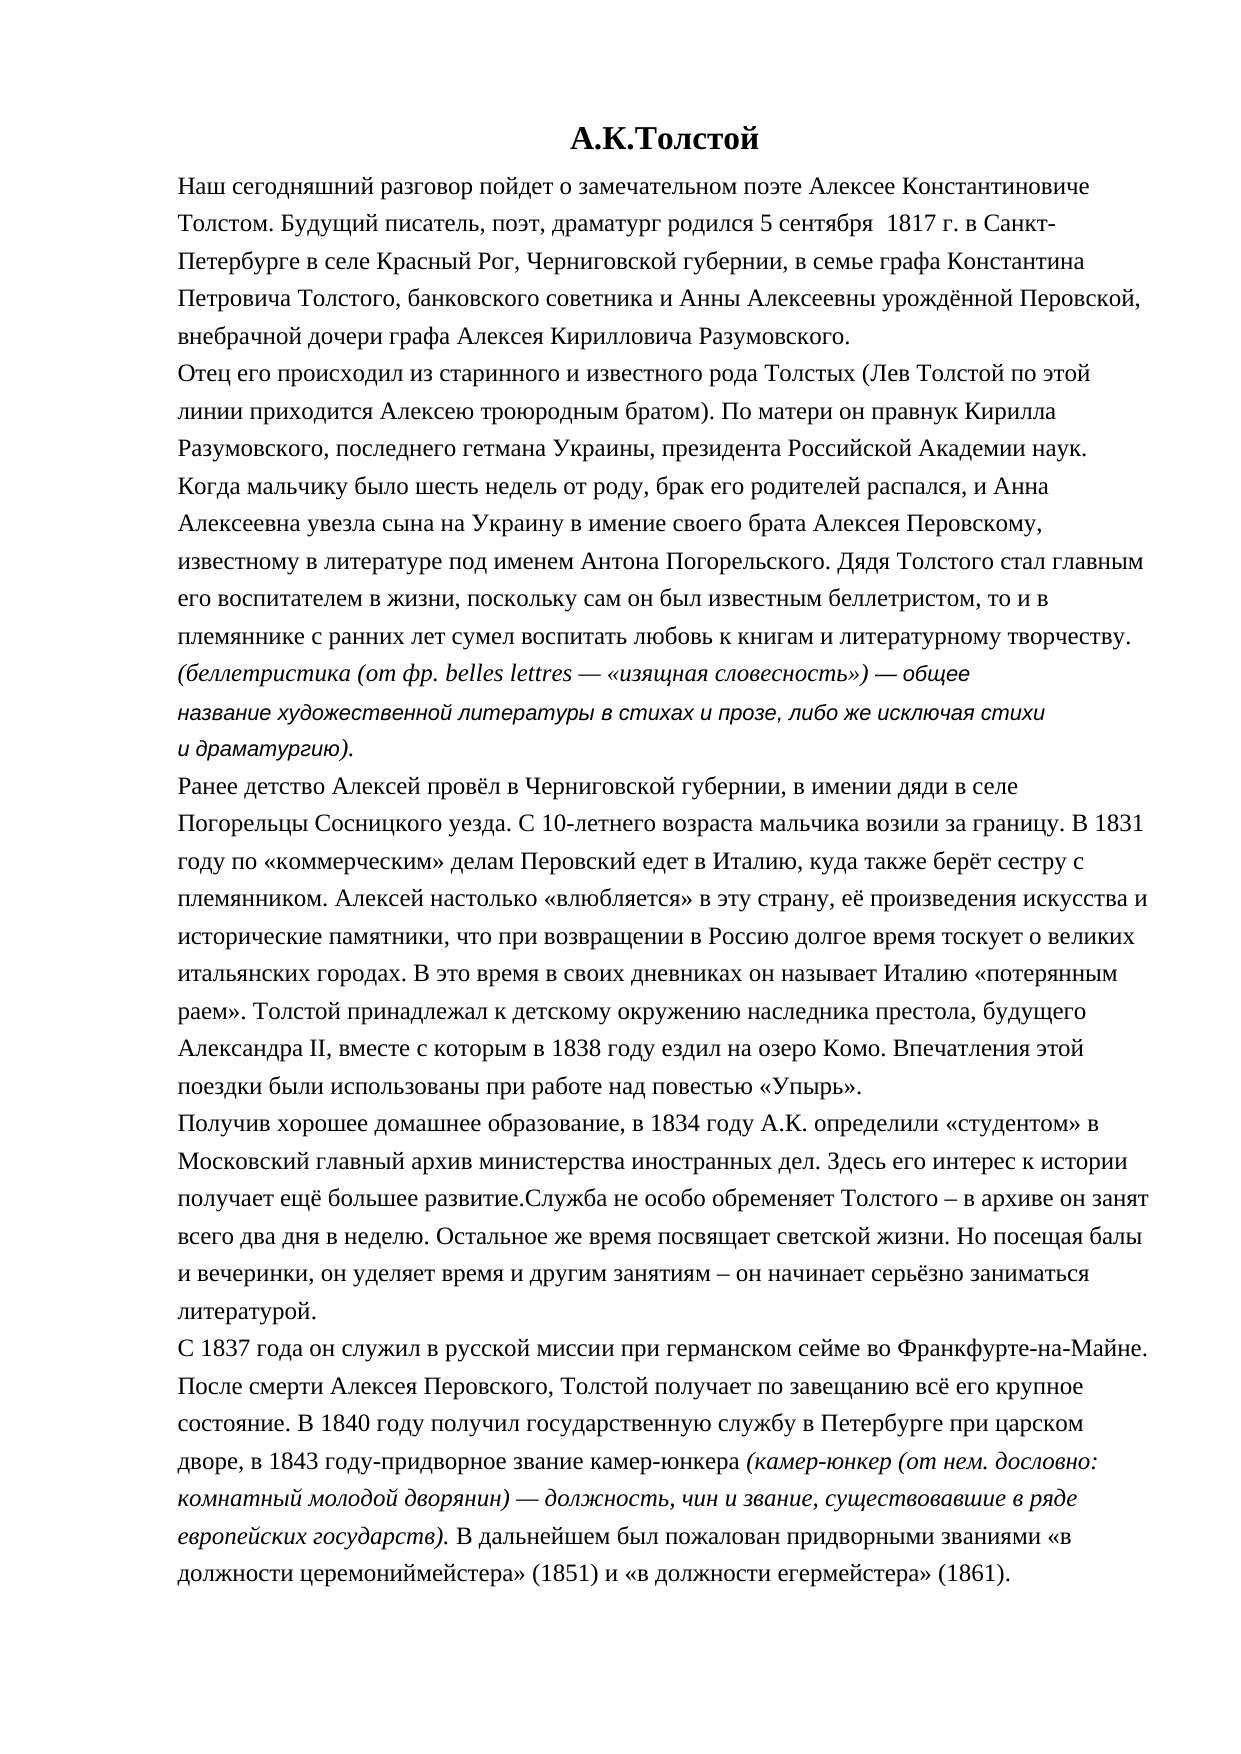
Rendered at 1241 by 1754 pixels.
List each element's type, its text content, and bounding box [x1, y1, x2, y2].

text Когда мальчику было шесть недель от роду, брак его родителей распался, и Анна Алексеевна увезла сына на Украину в имение своего брата Алексея Перовскому, известному в литературе под именем Антона Погорельского. Дядя Толстого стал главным его воспитателем в жизни, поскольку сам он был известным беллетристом, то и в племяннике с ранних лет сумел воспитать любовь к книгам и литературному творчеству. (беллетристика (от фр. belles lettres — «изящная словесность») — общее название художественной литературы в стихах и прозе, либо же исключая стихи и драматургию). [177, 462, 1152, 762]
text С 1837 года он служил в русской миссии при германском сейме во Франкфурте-на-Майне. После смерти Алексея Перовского, Толстой получает по завещанию всё его крупное состояние. В 1840 году получил государственную службу в Петербурге при царском дворе, в 1843 году-придворное звание камер-юнкера (камер-юнкер (от нем. дословно: комнатный молодой дворянин) — должность, чин и звание, существовавшие в ряде европейских государств). В дальнейшем был пожалован придворными званиями «в должности церемониймейстера» (1851) и «в должности егермейстера» (1861). [177, 1325, 1152, 1587]
text Наш сегодняшний разговор пойдет о замечательном поэте Алексее Константиновиче Толстом. Будущий писатель, поэт, драматург родился 5 сентября 1817 г. в Санкт-Петербурге в селе Красный Рог, Черниговской губернии, в семье графа Константина Петровича Толстого, банковского советника и Анны Алексеевны урождённой Перовской, внебрачной дочери графа Алексея Кирилловича Разумовского. [177, 162, 1152, 350]
text Ранее детство Алексей провёл в Черниговской губернии, в имении дяди в селе Погорельцы Сосницкого уезда. С 10-летнего возраста мальчика возили за границу. В 1831 году по «коммерческим» делам Перовский едет в Италию, куда также берёт сестру с племянником. Алексей настолько «влюбляется» в эту страну, её произведения искусства и исторические памятники, что при возвращении в Россию долгое время тоскует о великих итальянских городах. В это время в своих дневниках он называет Италию «потерянным раем». Толстой принадлежал к детскому окружению наследника престола, будущего Александра II, вместе с которым в 1838 году ездил на озеро Комо. Впечатления этой поездки были использованы при работе над повестью «Упырь». [177, 762, 1152, 1100]
text Разумовского, последнего гетмана Украины, президента Российской Академии наук. [177, 425, 1152, 462]
text А.К.Толстой [177, 118, 1152, 156]
text Получив хорошее домашнее образование, в 1834 году А.К. определили «студентом» в Московский главный архив министерства иностранных дел. Здесь его интерес к истории получает ещё большее развитие.Служба не особо обременяет Толстого – в архиве он занят всего два дня в неделю. Остальное же время посвящает светской жизни. Но посещая балы и вечеринки, он уделяет время и другим занятиям – он начинает серьёзно заниматься литературой. [177, 1100, 1152, 1325]
text Отец его происходил из старинного и известного рода Толстых (Лев Толстой по этой линии приходится Алексею троюродным братом). По матери он правнук Кирилла [177, 350, 1152, 425]
